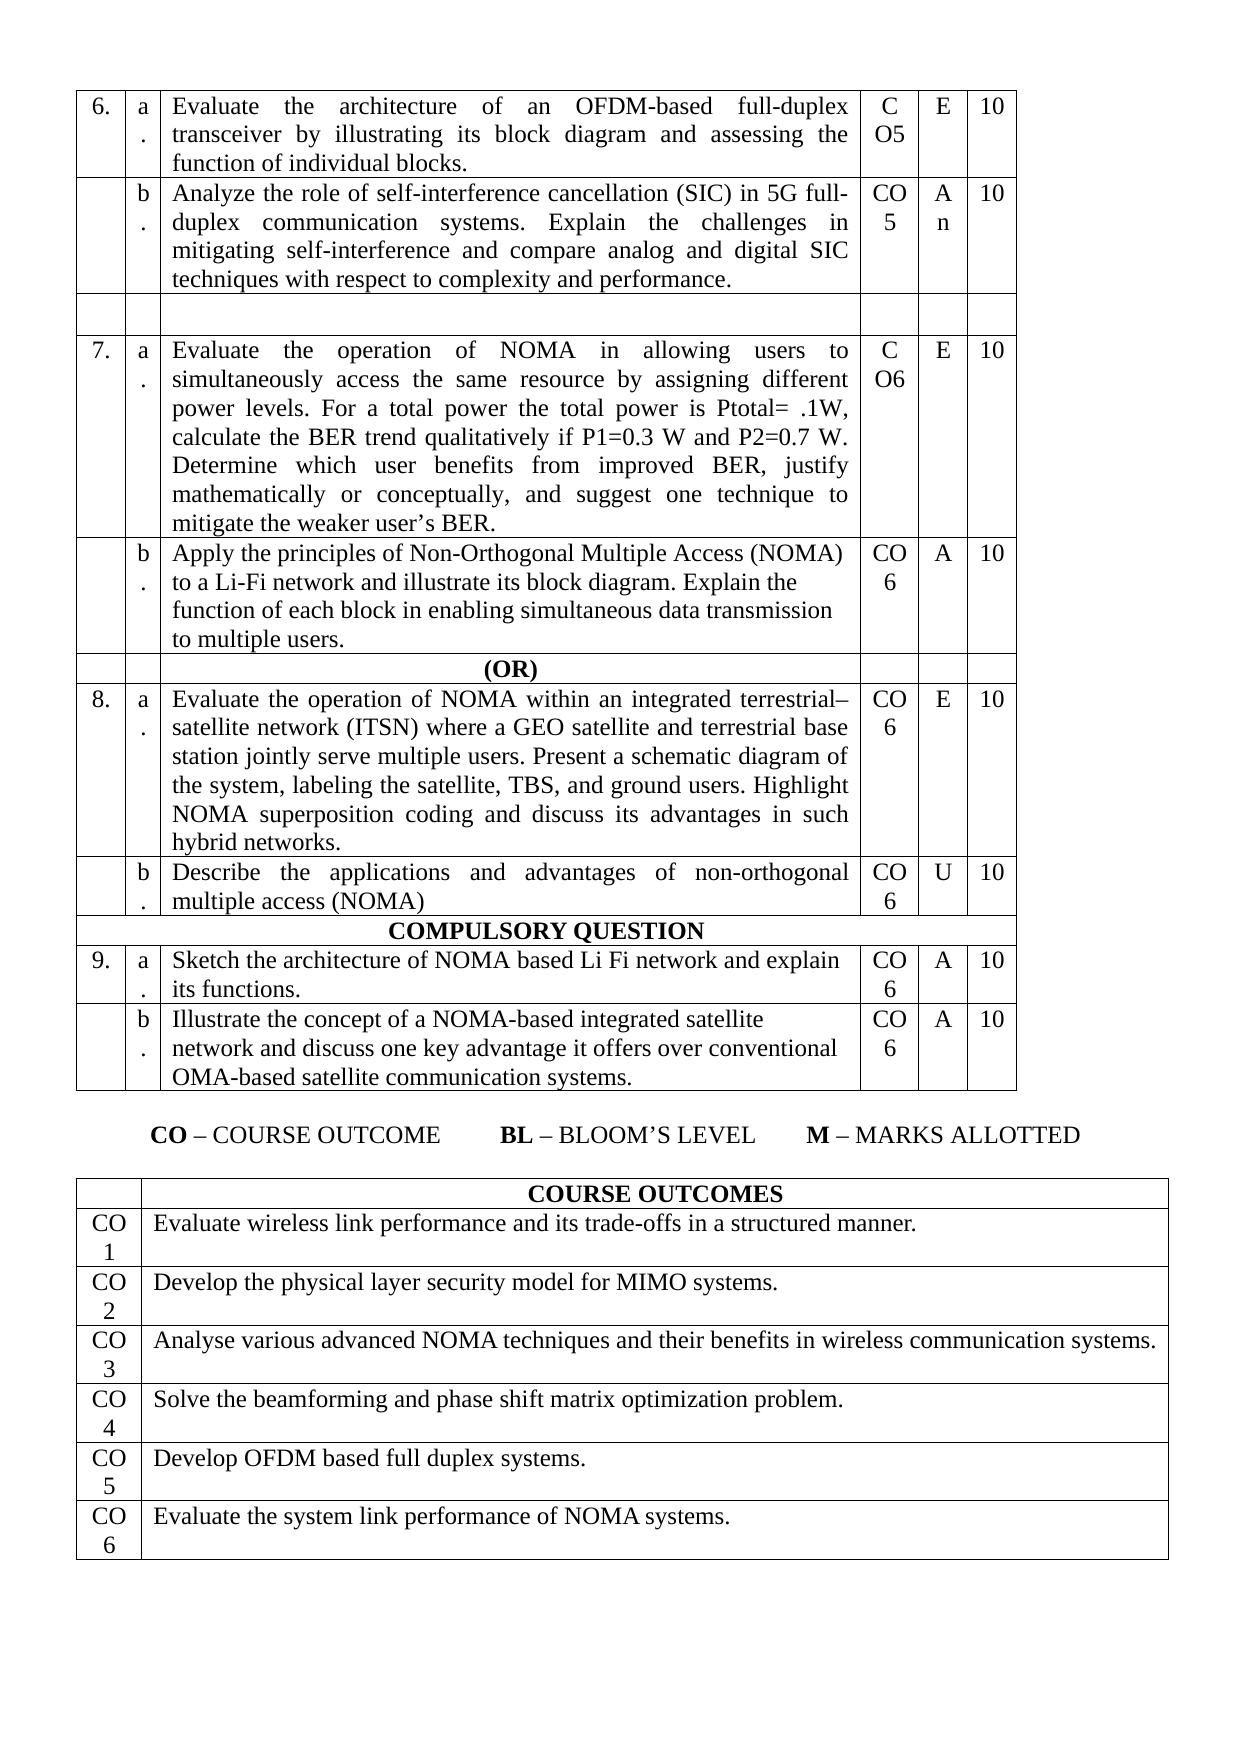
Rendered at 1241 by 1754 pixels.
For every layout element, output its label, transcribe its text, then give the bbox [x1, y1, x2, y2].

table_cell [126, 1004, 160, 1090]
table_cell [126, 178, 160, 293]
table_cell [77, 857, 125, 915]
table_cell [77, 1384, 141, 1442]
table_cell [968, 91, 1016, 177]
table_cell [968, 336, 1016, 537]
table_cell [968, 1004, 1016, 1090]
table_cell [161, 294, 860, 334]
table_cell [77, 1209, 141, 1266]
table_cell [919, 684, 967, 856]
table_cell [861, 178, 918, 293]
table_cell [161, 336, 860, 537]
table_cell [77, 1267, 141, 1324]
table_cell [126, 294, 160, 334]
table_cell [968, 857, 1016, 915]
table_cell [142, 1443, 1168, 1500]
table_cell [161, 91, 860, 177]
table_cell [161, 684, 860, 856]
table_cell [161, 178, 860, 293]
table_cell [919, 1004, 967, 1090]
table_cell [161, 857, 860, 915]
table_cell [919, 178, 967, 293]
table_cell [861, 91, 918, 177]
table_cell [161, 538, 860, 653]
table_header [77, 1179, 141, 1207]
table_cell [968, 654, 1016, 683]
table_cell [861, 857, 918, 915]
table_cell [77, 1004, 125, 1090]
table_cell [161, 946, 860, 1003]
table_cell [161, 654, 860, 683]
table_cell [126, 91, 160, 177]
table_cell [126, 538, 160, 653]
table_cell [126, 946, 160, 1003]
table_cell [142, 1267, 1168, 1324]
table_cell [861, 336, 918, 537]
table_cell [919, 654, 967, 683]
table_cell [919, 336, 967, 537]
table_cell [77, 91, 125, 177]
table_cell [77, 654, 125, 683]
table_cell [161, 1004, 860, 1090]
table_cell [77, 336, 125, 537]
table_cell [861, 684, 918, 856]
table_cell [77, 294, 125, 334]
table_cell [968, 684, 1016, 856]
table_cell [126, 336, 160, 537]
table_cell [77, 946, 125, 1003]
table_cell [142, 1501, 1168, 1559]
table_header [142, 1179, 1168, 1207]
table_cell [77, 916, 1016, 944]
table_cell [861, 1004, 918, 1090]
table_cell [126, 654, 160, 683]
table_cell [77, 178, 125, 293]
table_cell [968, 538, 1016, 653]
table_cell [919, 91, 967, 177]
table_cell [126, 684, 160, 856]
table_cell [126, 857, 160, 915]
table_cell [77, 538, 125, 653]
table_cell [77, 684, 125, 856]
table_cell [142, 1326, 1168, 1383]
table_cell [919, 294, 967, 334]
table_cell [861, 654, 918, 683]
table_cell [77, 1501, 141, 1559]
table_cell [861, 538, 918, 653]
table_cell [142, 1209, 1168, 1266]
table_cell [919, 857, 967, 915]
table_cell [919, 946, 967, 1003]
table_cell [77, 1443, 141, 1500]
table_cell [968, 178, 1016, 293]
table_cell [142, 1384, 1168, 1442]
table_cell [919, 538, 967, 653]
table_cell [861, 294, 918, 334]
text CO – COURSE OUTCOME BL – BLOOM’S LEVEL M – MARKS ALLOTTED [150, 1120, 1090, 1149]
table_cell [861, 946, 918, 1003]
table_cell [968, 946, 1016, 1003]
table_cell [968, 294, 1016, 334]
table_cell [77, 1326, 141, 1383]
